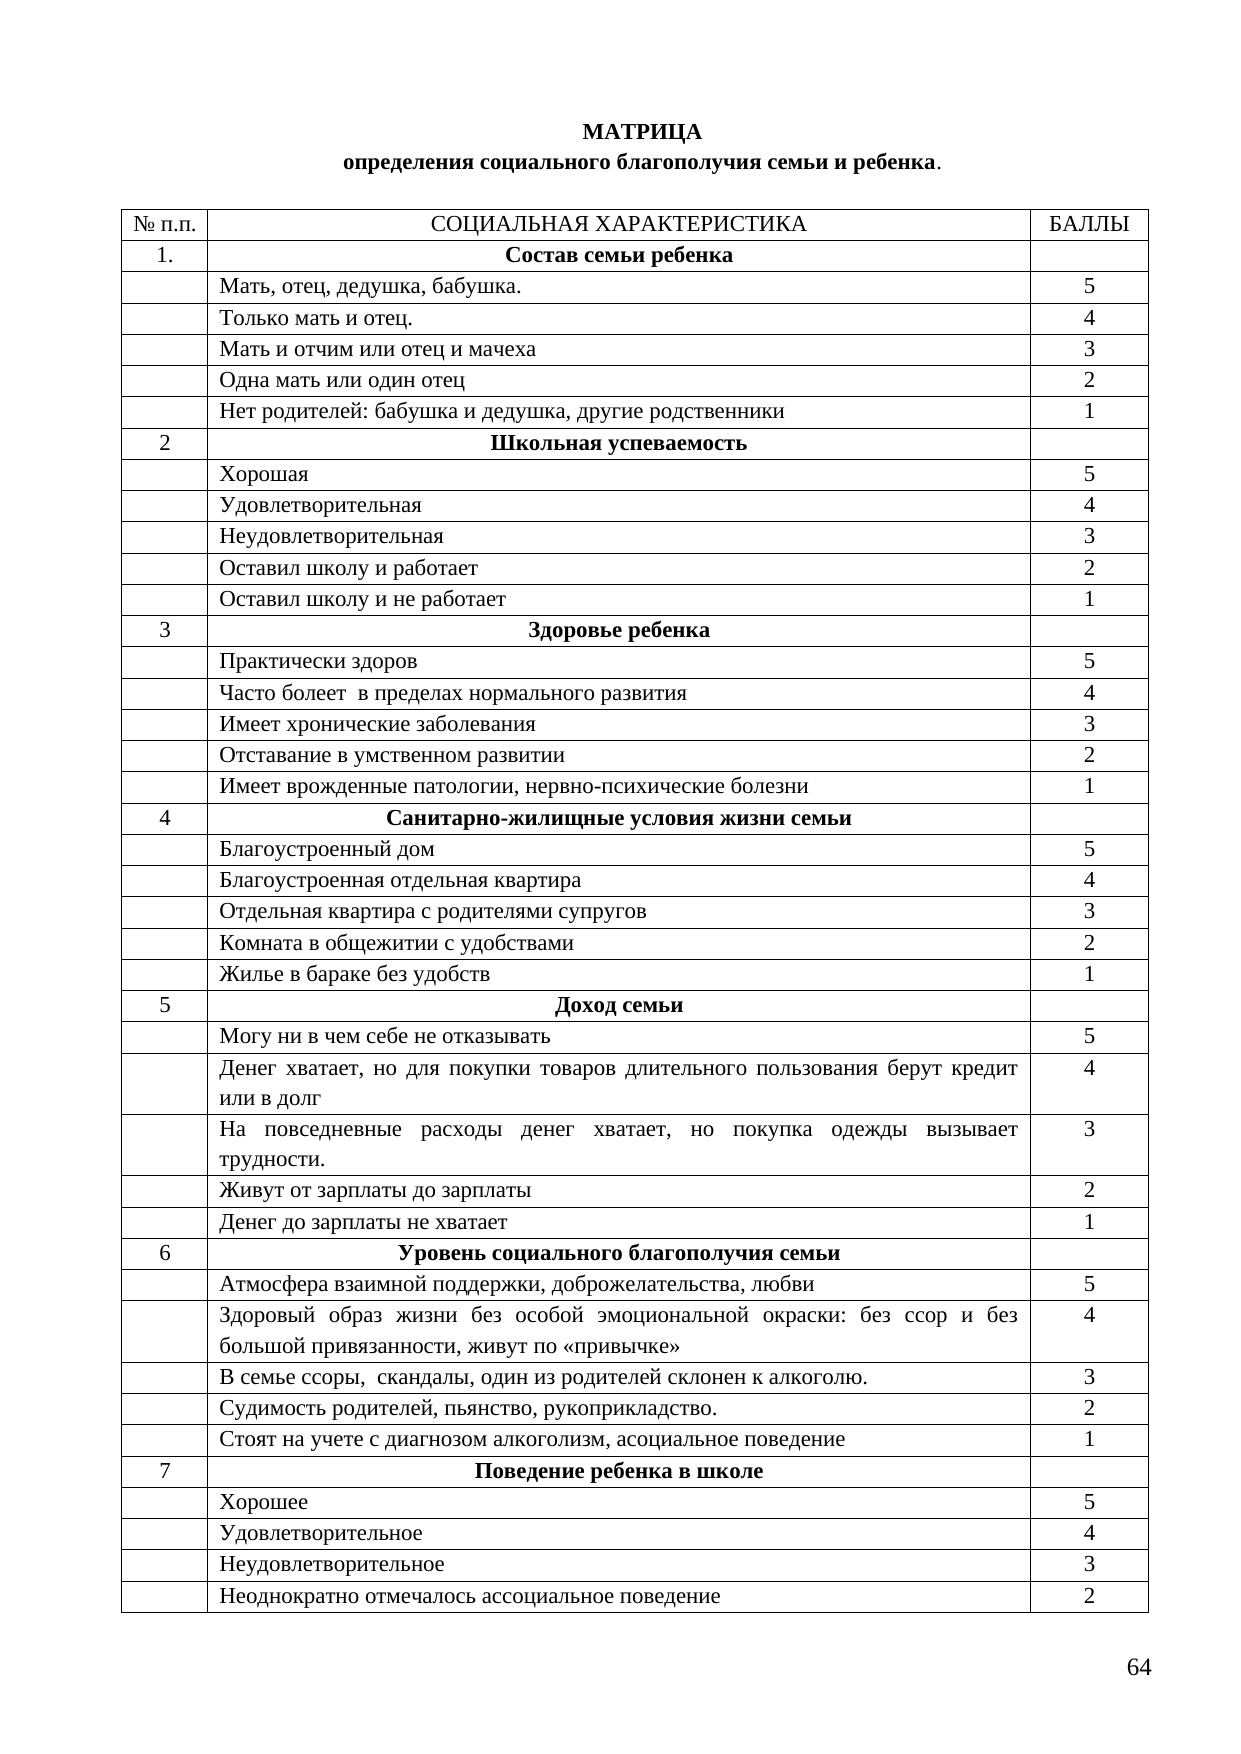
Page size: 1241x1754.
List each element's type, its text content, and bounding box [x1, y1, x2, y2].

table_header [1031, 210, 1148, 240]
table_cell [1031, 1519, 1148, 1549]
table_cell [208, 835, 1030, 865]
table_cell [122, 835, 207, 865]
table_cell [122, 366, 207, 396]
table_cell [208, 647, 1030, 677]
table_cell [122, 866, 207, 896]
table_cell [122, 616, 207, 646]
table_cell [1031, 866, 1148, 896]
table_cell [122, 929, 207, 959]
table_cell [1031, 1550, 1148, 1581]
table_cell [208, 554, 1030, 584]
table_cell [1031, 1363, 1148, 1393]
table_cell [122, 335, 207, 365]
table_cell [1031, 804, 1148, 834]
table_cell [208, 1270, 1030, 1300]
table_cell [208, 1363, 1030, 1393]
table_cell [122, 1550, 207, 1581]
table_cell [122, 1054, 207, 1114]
text МАТРИЦА [133, 118, 1152, 144]
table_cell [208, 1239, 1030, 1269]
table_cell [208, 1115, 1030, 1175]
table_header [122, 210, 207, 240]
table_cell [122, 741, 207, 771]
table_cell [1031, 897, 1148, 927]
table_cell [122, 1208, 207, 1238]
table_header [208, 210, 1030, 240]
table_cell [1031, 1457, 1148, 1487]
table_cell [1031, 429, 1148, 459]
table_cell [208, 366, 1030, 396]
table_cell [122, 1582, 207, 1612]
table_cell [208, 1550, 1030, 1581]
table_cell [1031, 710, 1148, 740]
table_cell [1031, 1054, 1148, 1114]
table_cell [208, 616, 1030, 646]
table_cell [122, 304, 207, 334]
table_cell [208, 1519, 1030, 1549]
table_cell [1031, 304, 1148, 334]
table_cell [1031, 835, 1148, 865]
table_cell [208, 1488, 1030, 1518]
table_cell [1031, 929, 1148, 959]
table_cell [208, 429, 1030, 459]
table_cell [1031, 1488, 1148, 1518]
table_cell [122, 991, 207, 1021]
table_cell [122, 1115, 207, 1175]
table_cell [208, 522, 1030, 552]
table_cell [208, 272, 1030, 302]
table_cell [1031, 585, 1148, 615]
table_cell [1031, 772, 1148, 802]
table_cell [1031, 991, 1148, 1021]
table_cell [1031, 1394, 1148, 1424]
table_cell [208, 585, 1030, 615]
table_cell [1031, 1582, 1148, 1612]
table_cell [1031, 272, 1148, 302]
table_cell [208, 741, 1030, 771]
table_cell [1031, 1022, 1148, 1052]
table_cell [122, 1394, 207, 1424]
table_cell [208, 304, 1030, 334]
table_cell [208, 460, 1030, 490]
text определения социального благополучия семьи и ребенка. [133, 148, 1152, 175]
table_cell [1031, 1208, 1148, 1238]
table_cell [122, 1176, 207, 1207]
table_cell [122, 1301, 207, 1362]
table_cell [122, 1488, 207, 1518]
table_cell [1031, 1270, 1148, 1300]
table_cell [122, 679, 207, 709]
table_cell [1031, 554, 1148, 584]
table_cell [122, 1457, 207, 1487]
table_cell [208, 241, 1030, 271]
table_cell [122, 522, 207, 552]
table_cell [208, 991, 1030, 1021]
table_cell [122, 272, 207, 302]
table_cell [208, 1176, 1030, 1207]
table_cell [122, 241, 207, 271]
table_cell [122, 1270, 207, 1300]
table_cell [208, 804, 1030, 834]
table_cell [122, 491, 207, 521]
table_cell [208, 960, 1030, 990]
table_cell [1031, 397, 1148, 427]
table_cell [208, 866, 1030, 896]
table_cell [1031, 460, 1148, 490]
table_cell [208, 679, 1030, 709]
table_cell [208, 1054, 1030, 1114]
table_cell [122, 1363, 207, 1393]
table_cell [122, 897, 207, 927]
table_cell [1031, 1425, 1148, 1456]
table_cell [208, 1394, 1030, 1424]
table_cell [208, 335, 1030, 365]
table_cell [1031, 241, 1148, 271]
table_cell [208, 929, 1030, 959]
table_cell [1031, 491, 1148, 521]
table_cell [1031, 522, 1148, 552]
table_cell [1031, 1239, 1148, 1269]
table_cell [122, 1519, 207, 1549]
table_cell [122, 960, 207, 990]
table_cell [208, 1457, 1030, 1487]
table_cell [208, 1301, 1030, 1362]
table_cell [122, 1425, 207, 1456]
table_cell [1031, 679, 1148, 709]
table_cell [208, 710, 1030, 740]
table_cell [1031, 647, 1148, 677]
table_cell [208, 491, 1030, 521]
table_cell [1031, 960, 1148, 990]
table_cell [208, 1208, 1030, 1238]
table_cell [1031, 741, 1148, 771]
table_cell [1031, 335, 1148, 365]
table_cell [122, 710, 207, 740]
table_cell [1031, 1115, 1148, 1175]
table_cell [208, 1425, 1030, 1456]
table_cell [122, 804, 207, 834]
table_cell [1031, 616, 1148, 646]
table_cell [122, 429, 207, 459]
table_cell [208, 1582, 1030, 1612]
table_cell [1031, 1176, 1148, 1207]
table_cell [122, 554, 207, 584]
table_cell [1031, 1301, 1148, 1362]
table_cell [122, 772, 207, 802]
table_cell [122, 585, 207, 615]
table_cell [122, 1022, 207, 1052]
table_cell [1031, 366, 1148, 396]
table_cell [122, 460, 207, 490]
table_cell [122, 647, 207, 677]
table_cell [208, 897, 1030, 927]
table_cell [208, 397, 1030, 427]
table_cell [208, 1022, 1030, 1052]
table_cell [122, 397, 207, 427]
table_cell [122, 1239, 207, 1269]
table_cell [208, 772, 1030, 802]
